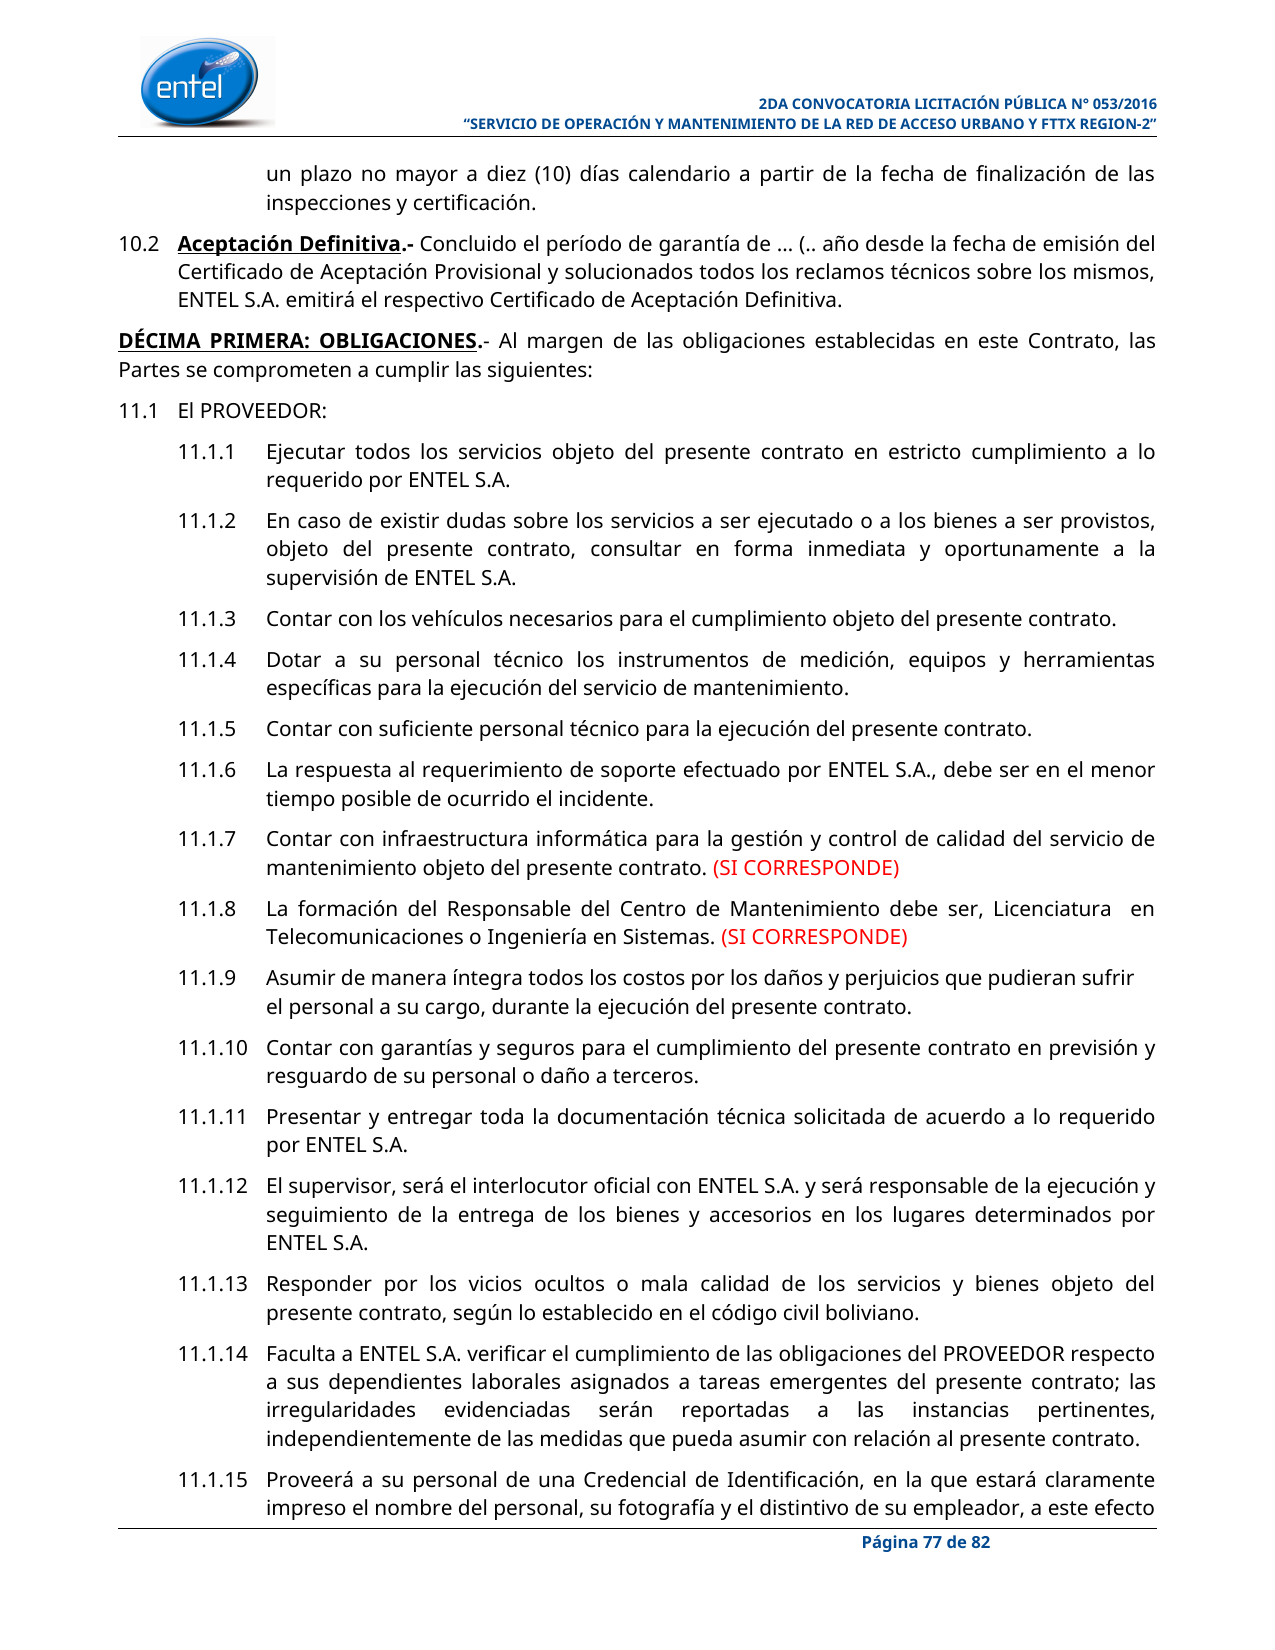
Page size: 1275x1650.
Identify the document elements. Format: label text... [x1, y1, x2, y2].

list En caso de existir dudas sobre los servicios a ser ejecutado o a los bienes a ser provistos, objeto del presente contrato, consultar en forma inmediata y oportunamente a la supervisión de ENTEL S.A. [177, 506, 1157, 591]
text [177, 159, 1157, 216]
list Asumir de manera íntegra todos los costos por los daños y perjuicios que pudieran sufrir el personal a su cargo, durante la ejecución del presente contrato. [177, 963, 1157, 1020]
list El PROVEEDOR: [118, 396, 1157, 424]
list Contar con infraestructura informática para la gestión y control de calidad del servicio de mantenimiento objeto del presente contrato. (SI CORRESPONDE) [177, 824, 1157, 881]
list La formación del Responsable del Centro de Mantenimiento debe ser, Licenciatura en Telecomunicaciones o Ingeniería en Sistemas. (SI CORRESPONDE) [177, 894, 1157, 951]
list Ejecutar todos los servicios objeto del presente contrato en estricto cumplimiento a lo requerido por ENTEL S.A. [177, 437, 1157, 494]
list Responder por los vicios ocultos o mala calidad de los servicios y bienes objeto del presente contrato, según lo establecido en el código civil boliviano. [177, 1269, 1157, 1326]
text 10.2 Aceptación Definitiva.- Concluido el período de garantía de … (.. año desde la fecha de emisión del Certificado de Aceptación Provisional y solucionados todos los reclamos técnicos sobre los mismos, ENTEL S.A. emitirá el respectivo Certificado de Aceptación Definitiva. [118, 229, 1157, 314]
list Presentar y entregar toda la documentación técnica solicitada de acuerdo a lo requerido por ENTEL S.A. [177, 1102, 1157, 1159]
list Dotar a su personal técnico los instrumentos de medición, equipos y herramientas específicas para la ejecución del servicio de mantenimiento. [177, 645, 1157, 702]
list Contar con los vehículos necesarios para el cumplimiento objeto del presente contrato. [177, 604, 1157, 632]
text DÉCIMA PRIMERA: OBLIGACIONES.- Al margen de las obligaciones establecidas en este Contrato, las Partes se comprometen a cumplir las siguientes: [118, 326, 1157, 383]
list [177, 1465, 1157, 1522]
list La respuesta al requerimiento de soporte efectuado por ENTEL S.A., debe ser en el menor tiempo posible de ocurrido el incidente. [177, 755, 1157, 812]
list Contar con garantías y seguros para el cumplimiento del presente contrato en previsión y resguardo de su personal o daño a terceros. [177, 1033, 1157, 1089]
list Contar con suficiente personal técnico para la ejecución del presente contrato. [177, 714, 1157, 743]
list El supervisor, será el interlocutor oficial con ENTEL S.A. y será responsable de la ejecución y seguimiento de la entrega de los bienes y accesorios en los lugares determinados por ENTEL S.A. [177, 1171, 1157, 1257]
picture [140, 36, 276, 128]
list Faculta a ENTEL S.A. verificar el cumplimiento de las obligaciones del PROVEEDOR respecto a sus dependientes laborales asignados a tareas emergentes del presente contrato; las irregularidades evidenciadas serán reportadas a las instancias pertinentes, independientemente de las medidas que pueda asumir con relación al presente contrato. [177, 1339, 1157, 1452]
